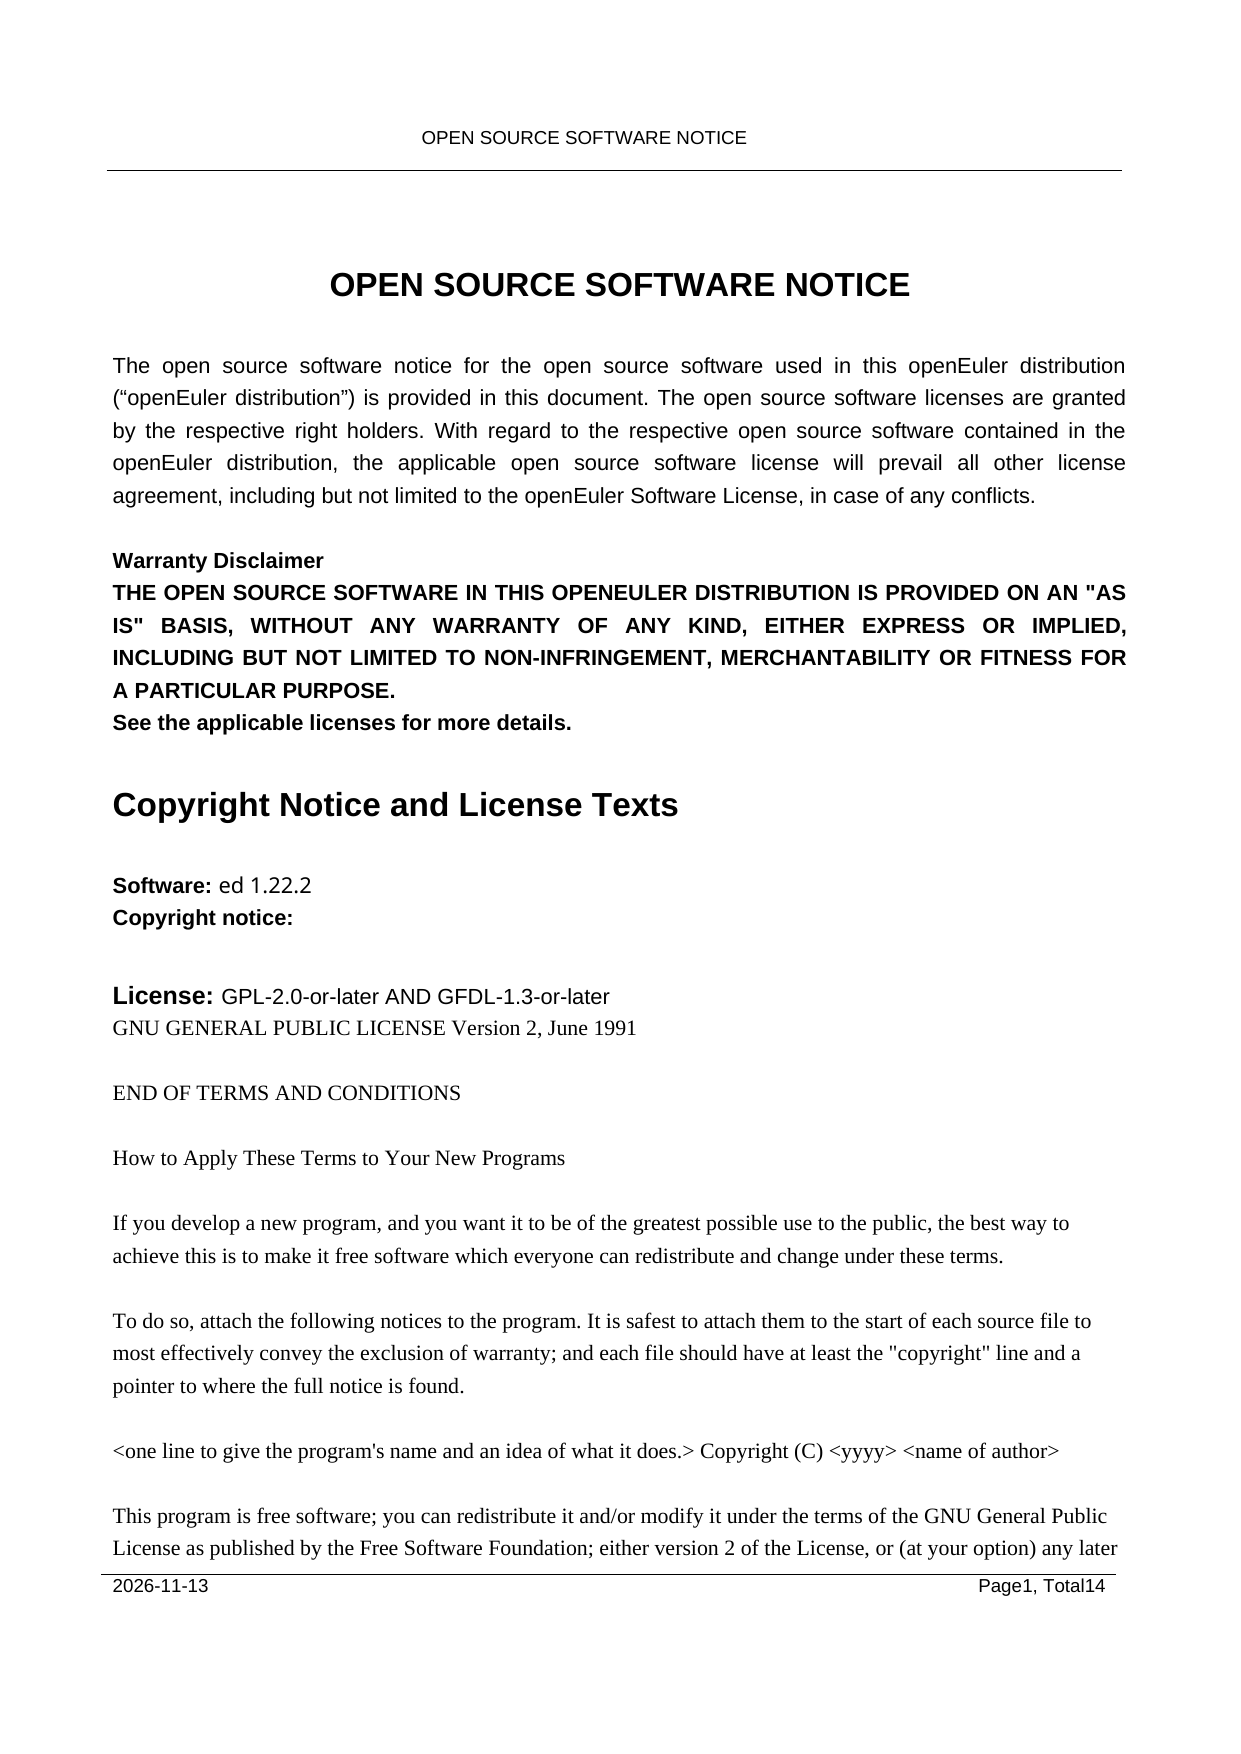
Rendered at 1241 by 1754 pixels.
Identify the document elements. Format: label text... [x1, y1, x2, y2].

text Copyright notice: [112, 901, 1128, 934]
text OPEN SOURCE SOFTWARE NOTICE [112, 251, 1128, 316]
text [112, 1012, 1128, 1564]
title Software: ed 1.22.2 [112, 869, 1128, 901]
text License: GPL-2.0-or-later AND GFDL-1.3-or-later [112, 979, 1128, 1012]
text Warranty Disclaimer [112, 544, 1128, 576]
text The open source software notice for the open source software used in this openEuler distribution (“openEuler distribution”) is provided in this document. The open source software licenses are granted by the respective right holders. With regard to the respective open source software contained in the openEuler distribution, the applicable open source software license will prevail all other license agreement, including but not limited to the openEuler Software License, in case of any conflicts. [112, 349, 1128, 511]
text THE OPEN SOURCE SOFTWARE IN THIS OPENEULER DISTRIBUTION IS PROVIDED ON AN "AS IS" BASIS, WITHOUT ANY WARRANTY OF ANY KIND, EITHER EXPRESS OR IMPLIED, INCLUDING BUT NOT LIMITED TO NON-INFRINGEMENT, MERCHANTABILITY OR FITNESS FOR A PARTICULAR PURPOSE. See the applicable licenses for more details. [112, 576, 1128, 739]
text Copyright Notice and License Texts [112, 771, 1128, 836]
